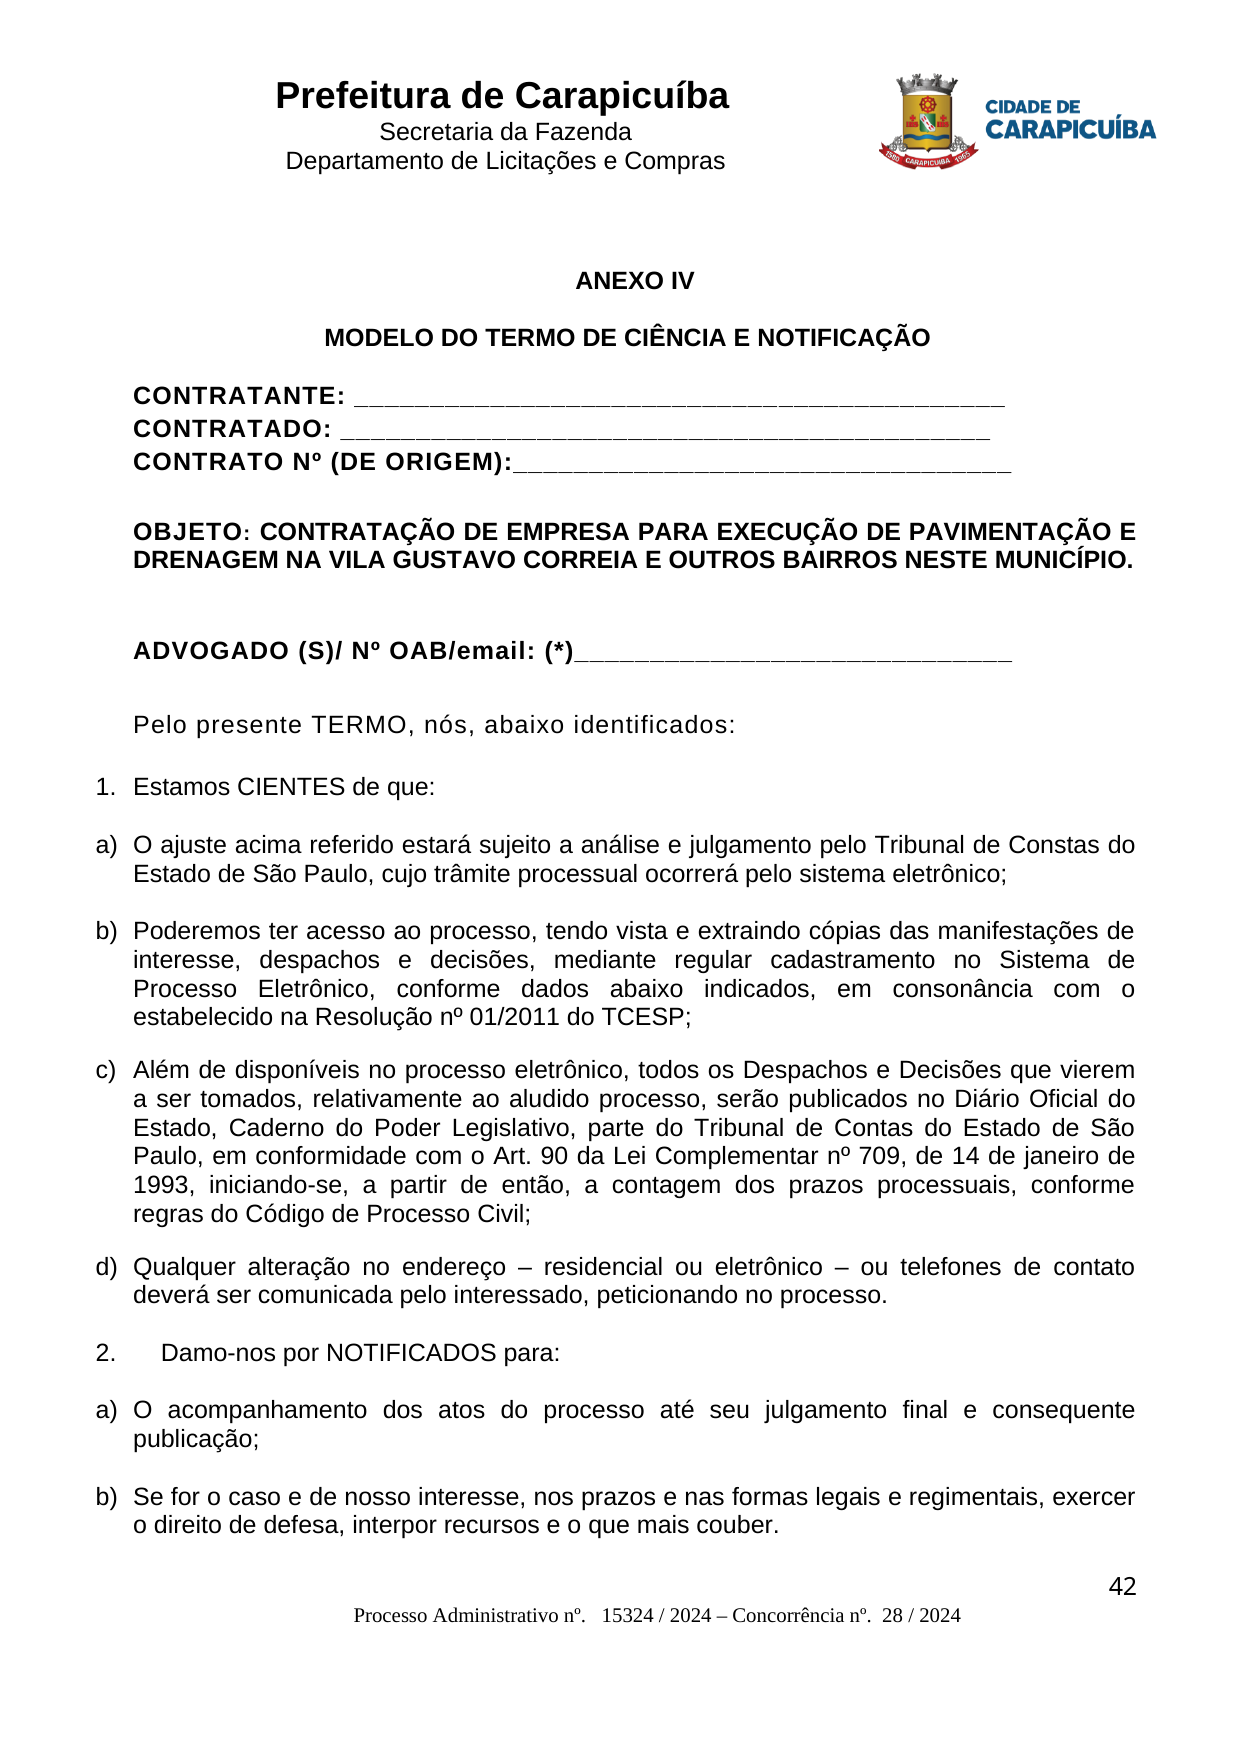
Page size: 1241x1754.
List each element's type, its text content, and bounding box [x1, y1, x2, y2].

list O ajuste acima referido estará sujeito a análise e julgamento pelo Tribunal de Constas do Estado de São Paulo, cujo trâmite processual ocorrerá pelo sistema eletrônico; [95, 830, 1137, 887]
list Se for o caso e de nosso interesse, nos prazos e nas formas legais e regimentais, exercer o direito de defesa, interpor recursos e o que mais couber. [95, 1482, 1137, 1539]
text ANEXO IV [133, 266, 1137, 295]
picture [877, 65, 1159, 172]
text Pelo presente TERMO, nós, abaixo identificados: [133, 711, 1137, 739]
list Poderemos ter acesso ao processo, tendo vista e extraindo cópias das manifestações de interesse, despachos e decisões, mediante regular cadastramento no Sistema de Processo Eletrônico, conforme dados abaixo indicados, em consonância com o estabelecido na Resolução nº 01/2011 do TCESP; [95, 916, 1137, 1031]
text CONTRATADO: ___________________________________________ [133, 414, 1137, 443]
text MODELO DO TERMO DE CIÊNCIA E NOTIFICAÇÃO [133, 323, 1122, 352]
text OBJETO: CONTRATAÇÃO DE EMPRESA PARA EXECUÇÃO DE PAVIMENTAÇÃO E DRENAGEM NA VILA GUSTAVO CORREIA E OUTROS BAIRROS NESTE MUNICÍPIO. [133, 516, 1137, 574]
list Além de disponíveis no processo eletrônico, todos os Despachos e Decisões que vierem a ser tomados, relativamente ao aludido processo, serão publicados no Diário Oficial do Estado, Caderno do Poder Legislativo, parte do Tribunal de Contas do Estado de São Paulo, em conformidade com o Art. 90 da Lei Complementar nº 709, de 14 de janeiro de 1993, iniciando-se, a partir de então, a contagem dos prazos processuais, conforme regras do Código de Processo Civil; [95, 1055, 1137, 1228]
list Qualquer alteração no endereço – residencial ou eletrônico – ou telefones de contato deverá ser comunicada pelo interessado, peticionando no processo. [95, 1252, 1137, 1309]
list Damo-nos por NOTIFICADOS para: [95, 1338, 1137, 1367]
text CONTRATO Nº (DE ORIGEM):_________________________________ [133, 447, 1137, 476]
list O acompanhamento dos atos do processo até seu julgamento final e consequente publicação; [95, 1395, 1137, 1453]
text ADVOGADO (S)/ Nº OAB/email: (*)_____________________________ [133, 636, 1137, 665]
list Estamos CIENTES de que: [95, 772, 1137, 801]
text CONTRATANTE: ___________________________________________ [133, 381, 1137, 410]
